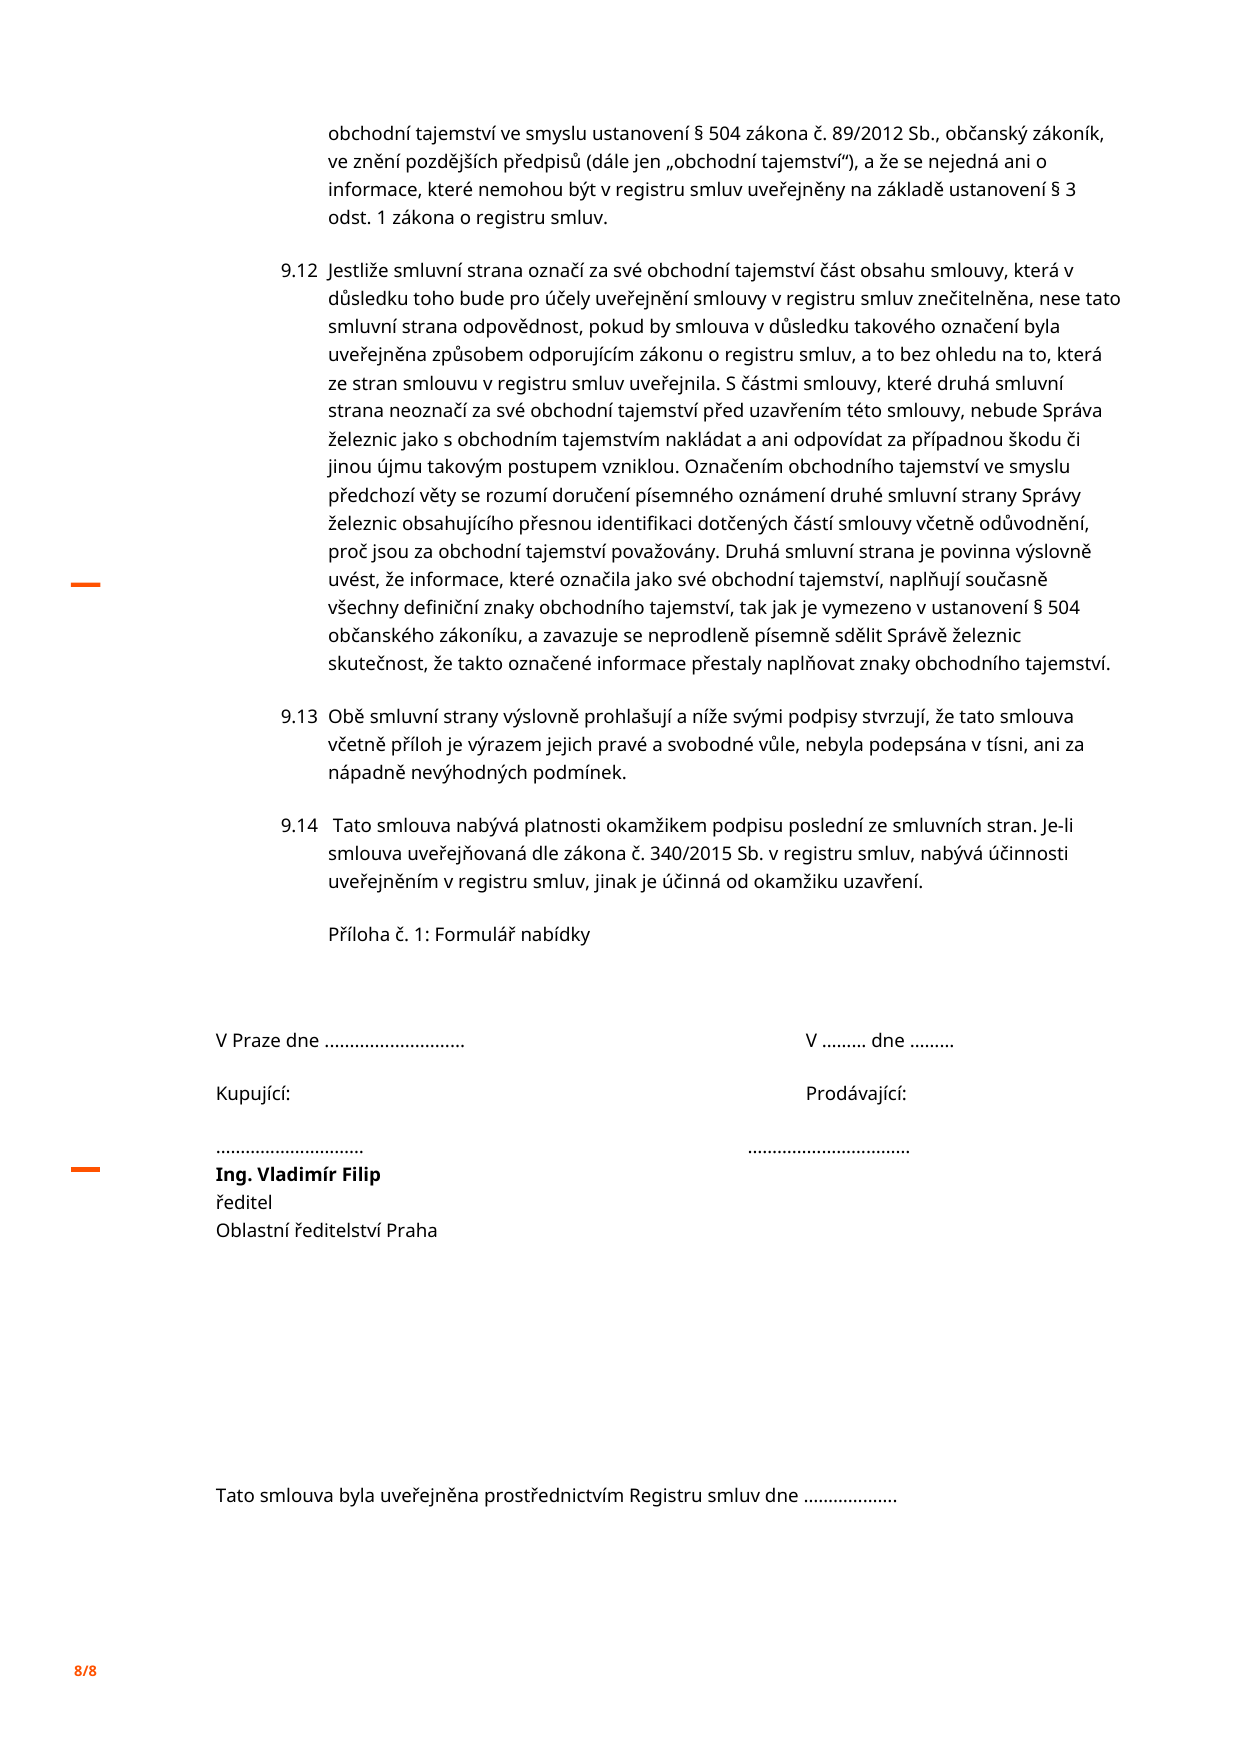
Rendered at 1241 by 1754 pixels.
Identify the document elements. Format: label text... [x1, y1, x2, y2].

text Tato smlouva byla uveřejněna prostřednictvím Registru smluv dne ………………. [216, 1482, 1122, 1508]
text Kupující: Prodávající: [216, 1080, 1122, 1106]
list Obě smluvní strany výslovně prohlašují a níže svými podpisy stvrzují, že tato smlouva včetně příloh je výrazem jejich pravé a svobodné vůle, nebyla podepsána v tísni, ani za nápadně nevýhodných podmínek. [281, 703, 1122, 784]
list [281, 121, 1122, 230]
text ředitel [216, 1189, 1122, 1215]
list Tato smlouva nabývá platnosti okamžikem podpisu poslední ze smluvních stran. Je-li smlouva uveřejňovaná dle zákona č. 340/2015 Sb. v registru smluv, nabývá účinnosti uveřejněním v registru smluv, jinak je účinná od okamžiku uzavření. [281, 812, 1122, 894]
text Ing. Vladimír Filip [216, 1161, 1122, 1187]
text ………………………… …………………………… [216, 1133, 1122, 1159]
text V Praze dne ............................ V ……… dne ……… [216, 1027, 1122, 1053]
list Jestliže smluvní strana označí za své obchodní tajemství část obsahu smlouvy, která v důsledku toho bude pro účely uveřejnění smlouvy v registru smluv znečitelněna, nese tato smluvní strana odpovědnost, pokud by smlouva v důsledku takového označení byla uveřejněna způsobem odporujícím zákonu o registru smluv, a to bez ohledu na to, která ze stran smlouvu v registru smluv uveřejnila. S částmi smlouvy, které druhá smluvní strana neoznačí za své obchodní tajemství před uzavřením této smlouvy, nebude Správa železnic jako s obchodním tajemstvím nakládat a ani odpovídat za případnou škodu či jinou újmu takovým postupem vzniklou. Označením obchodního tajemství ve smyslu předchozí věty se rozumí doručení písemného oznámení druhé smluvní strany Správy železnic obsahujícího přesnou identifikaci dotčených částí smlouvy včetně odůvodnění, proč jsou za obchodní tajemství považovány. Druhá smluvní strana je povinna výslovně uvést, že informace, které označila jako své obchodní tajemství, naplňují současně všechny definiční znaky obchodního tajemství, tak jak je vymezeno v ustanovení § 504 občanského zákoníku, a zavazuje se neprodleně písemně sdělit Správě železnic skutečnost, že takto označené informace přestaly naplňovat znaky obchodního tajemství. [281, 258, 1122, 676]
list Příloha č. 1: Formulář nabídky [328, 921, 1122, 947]
text Oblastní ředitelství Praha [216, 1217, 1122, 1243]
